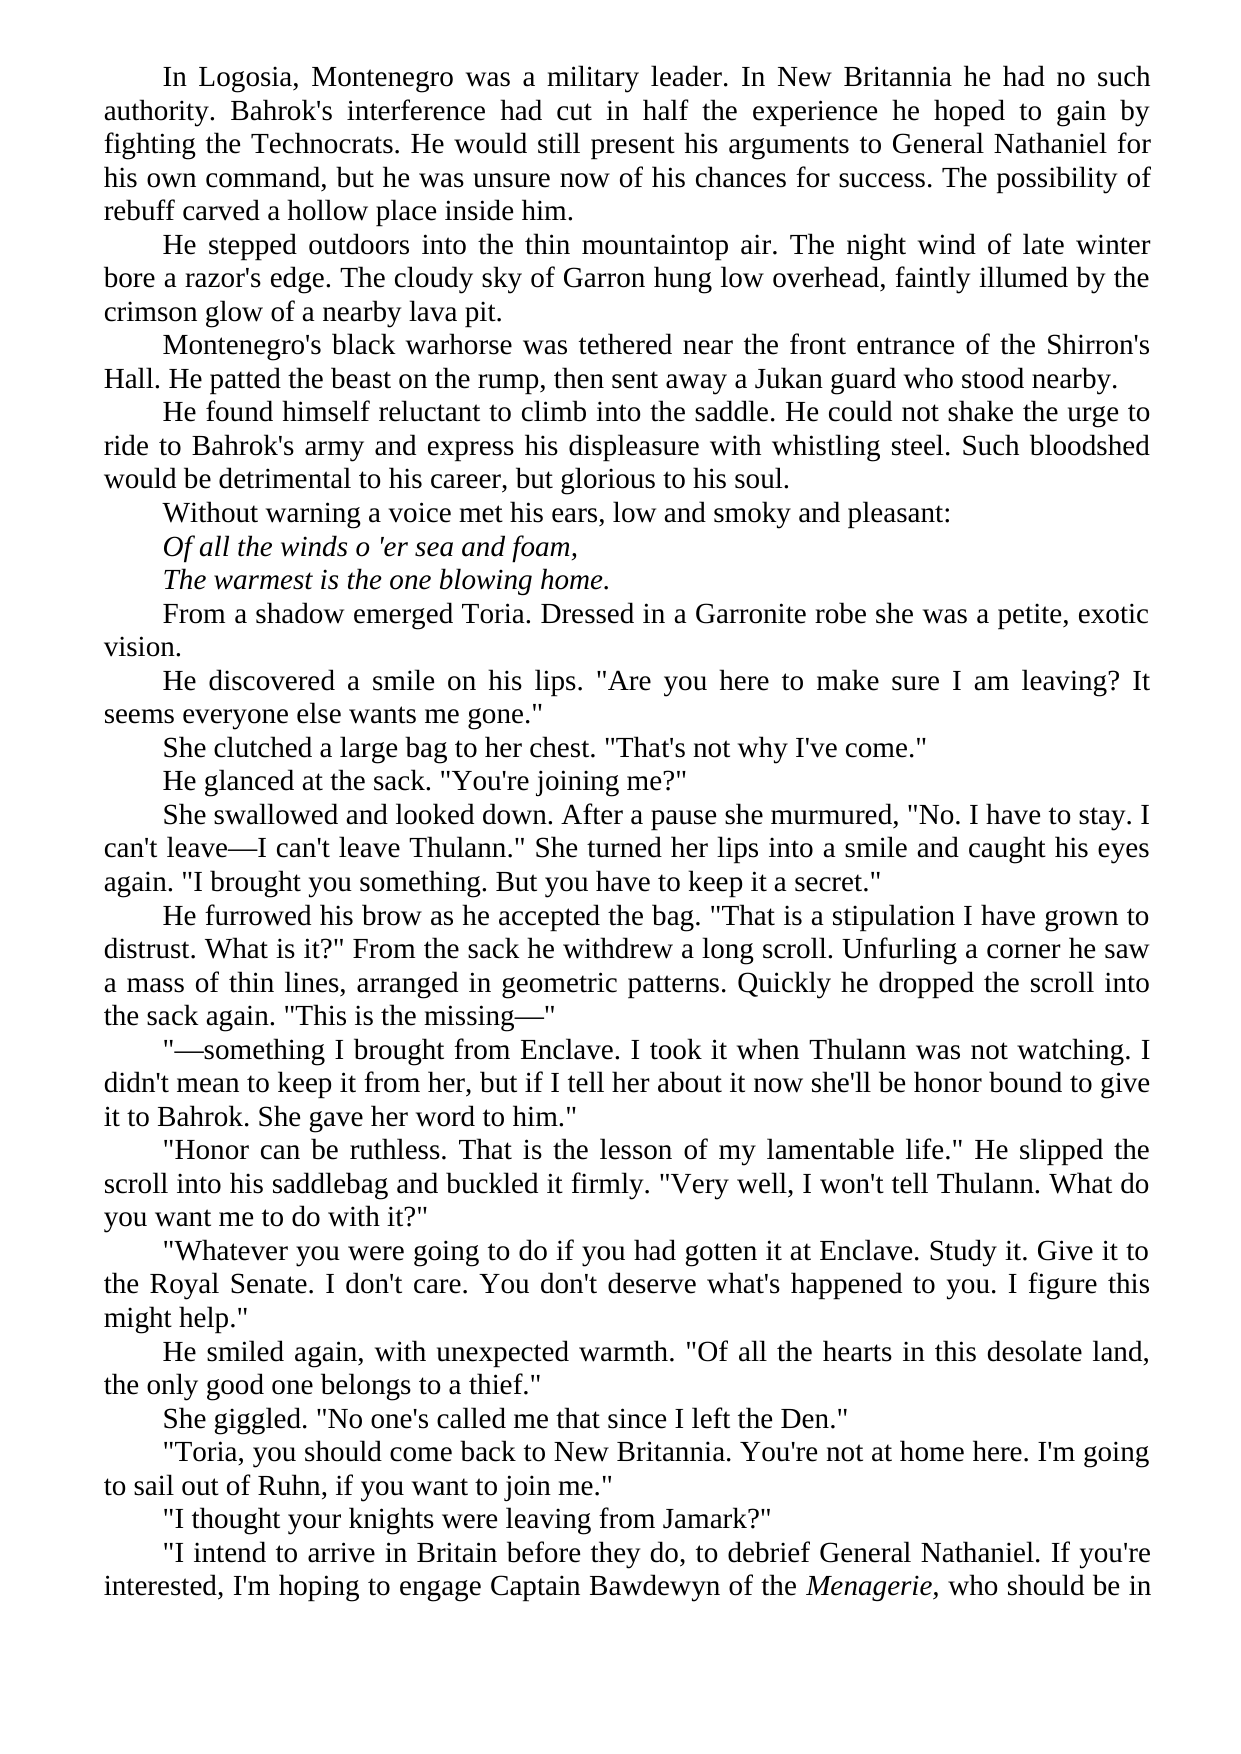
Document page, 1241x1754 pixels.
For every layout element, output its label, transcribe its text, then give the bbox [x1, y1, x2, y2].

text The warmest is the one blowing home. [103, 562, 1152, 596]
text "Honor can be ruthless. That is the lesson of my lamentable life." He slipped the scroll into his saddlebag and buckled it firmly. "Very well, I won't tell Thulann. What do you want me to do with it?" [103, 1132, 1152, 1233]
text He smiled again, with unexpected warmth. "Of all the hearts in this desolate land, the only good one belongs to a thief." [103, 1334, 1152, 1401]
text Without warning a voice met his ears, low and smoky and pleasant: [103, 495, 1152, 529]
text She giggled. "No one's called me that since I left the Den." [103, 1401, 1152, 1434]
text In Logosia, Montenegro was a military leader. In New Britannia he had no such authority. Bahrok's interference had cut in half the experience he hoped to gain by fighting the Technocrats. He would still present his arguments to General Nathaniel for his own command, but he was unsure now of his chances for success. The possibility of rebuff carved a hollow place inside him. [103, 59, 1152, 227]
text He found himself reluctant to climb into the saddle. He could not shake the urge to ride to Bahrok's army and express his displeasure with whistling steel. Such bloodshed would be detrimental to his career, but glorious to his soul. [103, 394, 1152, 495]
text He discovered a smile on his lips. "Are you here to make sure I am leaving? It seems everyone else wants me gone." [103, 663, 1152, 730]
text He stepped outdoors into the thin mountaintop air. The night wind of late winter bore a razor's edge. The cloudy sky of Garron hung low overhead, faintly illumed by the crimson glow of a nearby lava pit. [103, 227, 1152, 327]
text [103, 1535, 1152, 1602]
text Of all the winds о 'er sea and foam, [103, 529, 1152, 562]
text "—something I brought from Enclave. I took it when Thulann was not watching. I didn't mean to keep it from her, but if I tell her about it now she'll be honor bound to give it to Bahrok. She gave her word to him." [103, 1032, 1152, 1132]
text She clutched a large bag to her chest. "That's not why I've come." [103, 730, 1152, 763]
text "I thought your knights were leaving from Jamark?" [103, 1501, 1152, 1535]
text "Whatever you were going to do if you had gotten it at Enclave. Study it. Give it to the Royal Senate. I don't care. You don't deserve what's happened to you. I figure this might help." [103, 1233, 1152, 1334]
text He glanced at the sack. "You're joining me?" [103, 763, 1152, 797]
text He furrowed his brow as he accepted the bag. "That is a stipulation I have grown to distrust. What is it?" From the sack he withdrew a long scroll. Unfurling a corner he saw a mass of thin lines, arranged in geometric patterns. Quickly he dropped the scroll into the sack again. "This is the missing—" [103, 898, 1152, 1032]
text She swallowed and looked down. After a pause she murmured, "No. I have to stay. I can't leave—I can't leave Thulann." She turned her lips into a smile and caught his eyes again. "I brought you something. But you have to keep it a secret." [103, 797, 1152, 898]
text From a shadow emerged Toria. Dressed in a Garronite robe she was a petite, exotic vision. [103, 596, 1152, 663]
text "Toria, you should come back to New Britannia. You're not at home here. I'm going to sail out of Ruhn, if you want to join me." [103, 1434, 1152, 1501]
text Montenegro's black warhorse was tethered near the front entrance of the Shirron's Hall. He patted the beast on the rump, then sent away a Jukan guard who stood nearby. [103, 327, 1152, 394]
